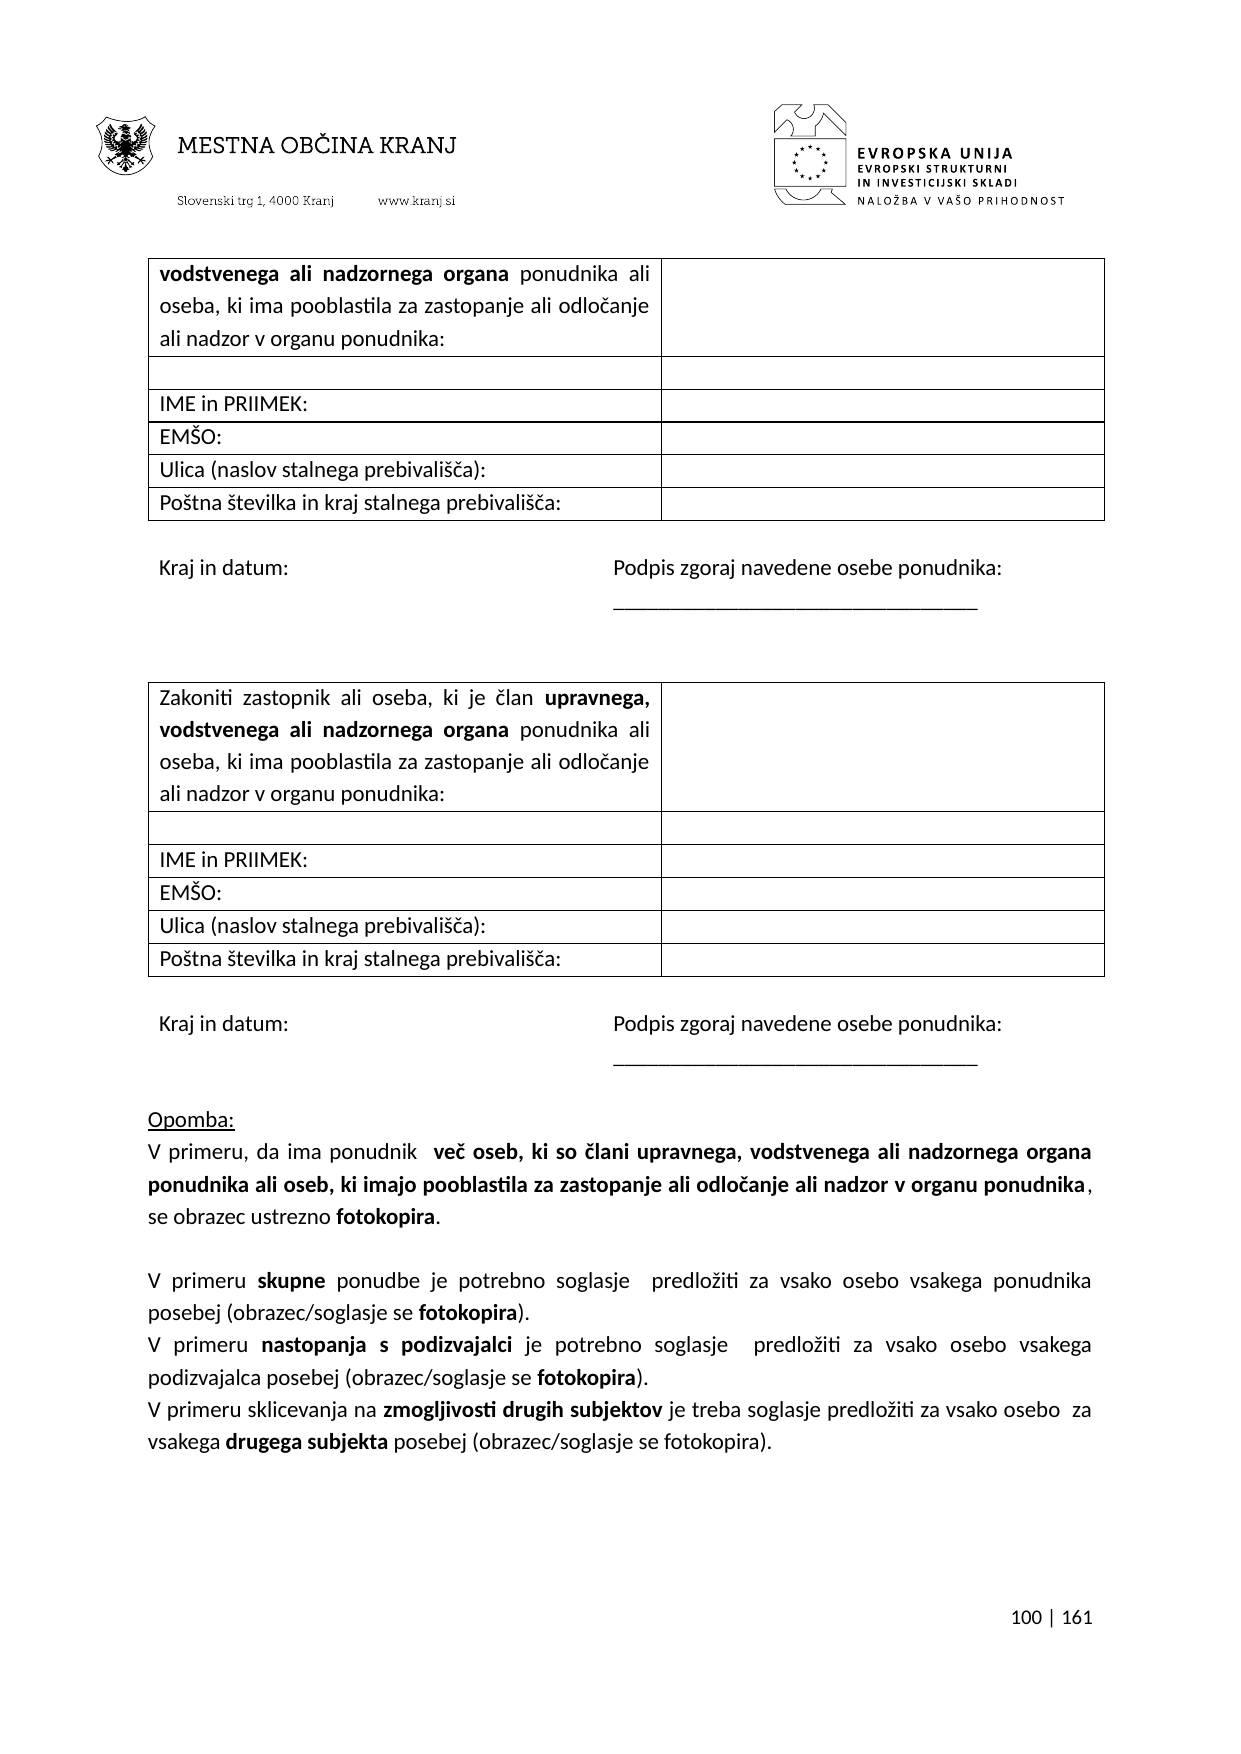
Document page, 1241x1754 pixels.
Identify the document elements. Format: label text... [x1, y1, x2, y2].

table_cell Ulica (naslov stalnega prebivališča): [149, 455, 661, 487]
table_cell EMŠO: [149, 878, 661, 910]
table_cell IME in PRIIMEK: [149, 845, 661, 877]
table_cell EMŠO: [149, 423, 661, 454]
table_cell Ulica (naslov stalnega prebivališča): [149, 911, 661, 943]
table_cell IME in PRIIMEK: [149, 390, 661, 421]
table_cell Poštna številka in kraj stalnega prebivališča: [149, 488, 661, 520]
table_header Podpis zgoraj navedene osebe ponudnika: ________________________________ [602, 1009, 1056, 1073]
table_cell [149, 357, 661, 388]
table_cell [662, 911, 1104, 943]
table_cell Poštna številka in kraj stalnega prebivališča: [149, 944, 661, 976]
picture [0, 1, 1241, 264]
table_cell [662, 357, 1104, 388]
text V primeru nastopanja s podizvajalci je potrebno soglasje predložiti za vsako osebo vsakega podizvajalca posebej (obrazec/soglasje se fotokopira). [148, 1331, 1093, 1391]
table_cell [662, 812, 1104, 844]
table_cell [662, 878, 1104, 910]
table_header [662, 259, 1104, 356]
text Opomba: [148, 1105, 1093, 1133]
table_cell [662, 845, 1104, 877]
table_cell [662, 488, 1104, 520]
table_cell [662, 944, 1104, 976]
table_header Kraj in datum: [148, 1009, 602, 1073]
table_header Podpis zgoraj navedene osebe ponudnika: ________________________________ [602, 553, 1056, 617]
table_cell [662, 423, 1104, 454]
text V primeru sklicevanja na zmogljivosti drugih subjektov je treba soglasje predložiti za vsako osebo za vsakega drugega subjekta posebej (obrazec/soglasje se fotokopira). [148, 1395, 1093, 1455]
table_header Kraj in datum: [148, 553, 602, 617]
table_cell [662, 390, 1104, 421]
text V primeru, da ima ponudnik več oseb, ki so člani upravnega, vodstvenega ali nadzornega organa ponudnika ali oseb, ki imajo pooblastila za zastopanje ali odločanje ali nadzor v organu ponudnika, se obrazec ustrezno fotokopira. [148, 1137, 1093, 1230]
table_cell [149, 812, 661, 844]
table_header [662, 683, 1104, 811]
text V primeru skupne ponudbe je potrebno soglasje predložiti za vsako osebo vsakega ponudnika posebej (obrazec/soglasje se fotokopira). [148, 1266, 1093, 1326]
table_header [149, 259, 661, 356]
table_cell [662, 455, 1104, 487]
